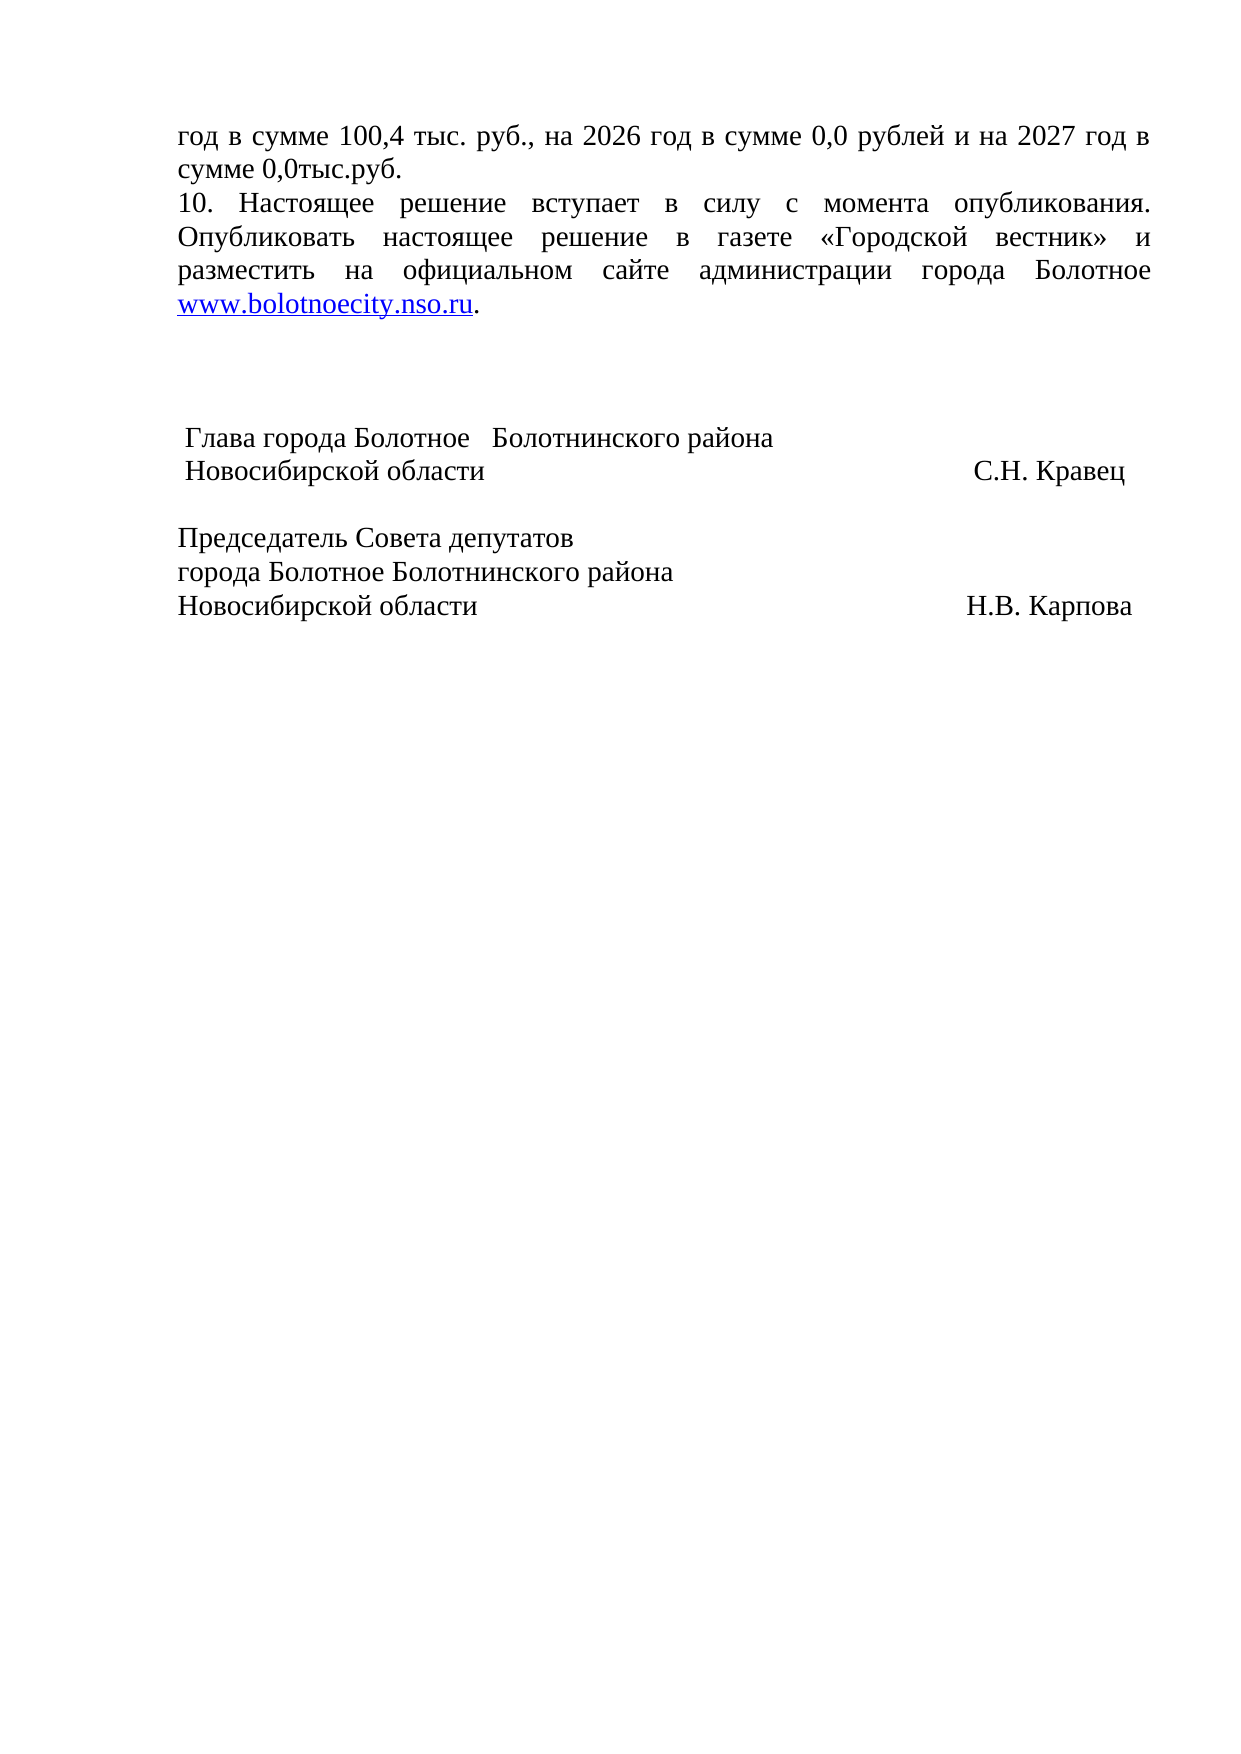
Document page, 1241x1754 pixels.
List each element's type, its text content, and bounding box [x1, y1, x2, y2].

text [177, 118, 1152, 185]
text Председатель Совета депутатов [177, 521, 1152, 554]
text Новосибирской области С.Н. Кравец [177, 453, 1152, 487]
text города Болотное Болотнинского района Новосибирской области Н.В. Карпова [177, 554, 1152, 621]
text Глава города Болотное Болотнинского района [177, 420, 1152, 453]
text 10. Настоящее решение вступает в силу с момента опубликования. Опубликовать настоящее решение в газете «Городской вестник» и разместить на официальном сайте администрации города Болотное www.bolotnoecity.nso.ru. [177, 185, 1152, 319]
